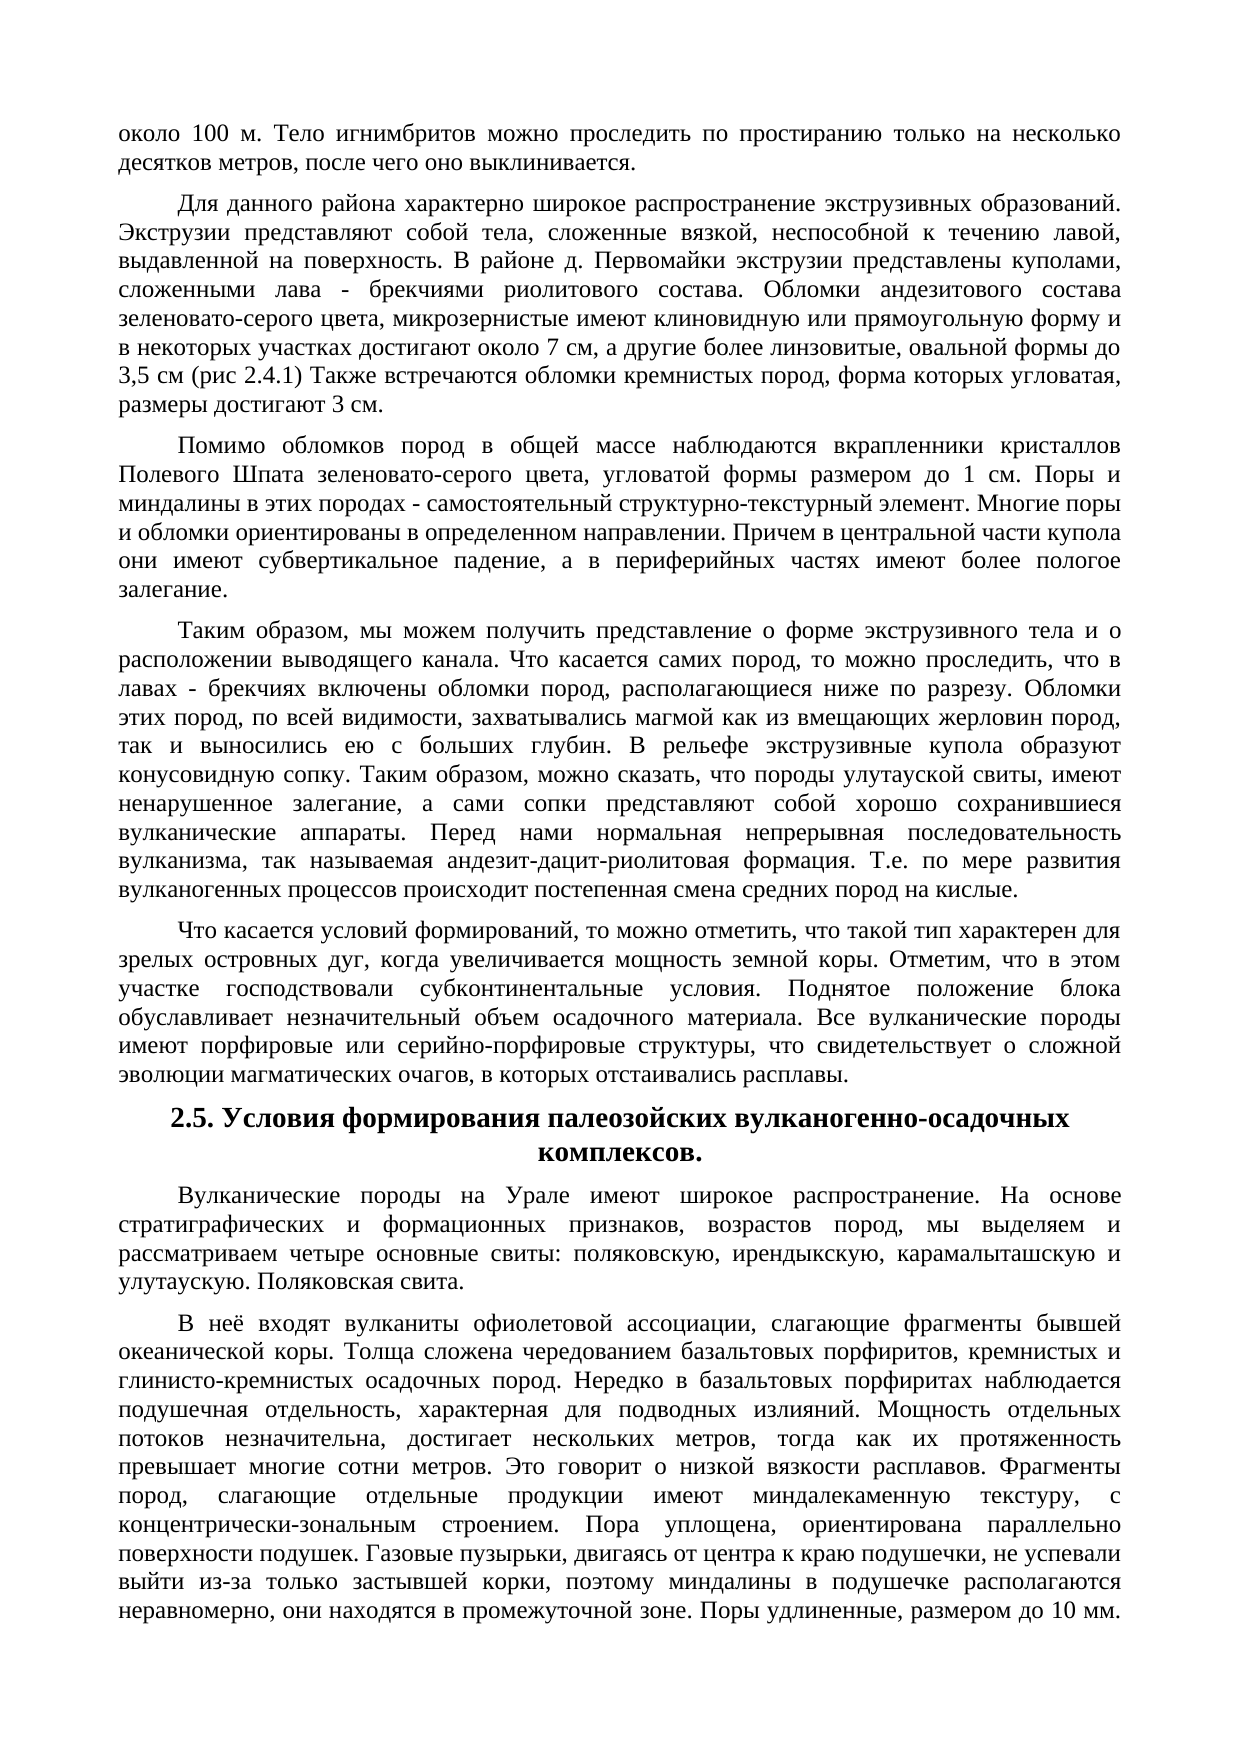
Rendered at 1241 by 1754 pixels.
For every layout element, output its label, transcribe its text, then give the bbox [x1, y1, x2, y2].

text 2.5. Условия формирования палеозойских вулканогенно-осадочных комплексов. [118, 1101, 1122, 1168]
text Вулканические породы на Урале имеют широкое распространение. На основе стратиграфических и формационных признаков, возрастов пород, мы выделяем и рассматриваем четыре основные свиты: поляковскую, ирендыкскую, карамалыташскую и улутаускую. Поляковская свита. [118, 1180, 1122, 1295]
text Таким образом, мы можем получить представление о форме экструзивного тела и о расположении выводящего канала. Что касается самих пород, то можно проследить, что в лавах - брекчиях включены обломки пород, располагающиеся ниже по разрезу. Обломки этих пород, по всей видимости, захватывались магмой как из вмещающих жерловин пород, так и выносились ею с больших глубин. В рельефе экструзивные купола образуют конусовидную сопку. Таким образом, можно сказать, что породы улутауской свиты, имеют ненарушенное залегание, а сами сопки представляют собой хорошо сохранившиеся вулканические аппараты. Перед нами нормальная непрерывная последовательность вулканизма, так называемая андезит-дацит-риолитовая формация. Т.е. по мере развития вулканогенных процессов происходит постепенная смена средних пород на кислые. [118, 616, 1122, 903]
text Что касается условий формирований, то можно отметить, что такой тип характерен для зрелых островных дуг, когда увеличивается мощность земной коры. Отметим, что в этом участке господствовали субконтинентальные условия. Поднятое положение блока обуславливает незначительный объем осадочного материала. Все вулканические породы имеют порфировые или серийно-порфировые структуры, что свидетельствует о сложной эволюции магматических очагов, в которых отстаивались расплавы. [118, 916, 1122, 1088]
text Для данного района характерно широкое распространение экструзивных образований. Экструзии представляют собой тела, сложенные вязкой, неспособной к течению лавой, выдавленной на поверхность. В районе д. Первомайки экструзии представлены куполами, сложенными лава - брекчиями риолитового состава. Обломки андезитового состава зеленовато-серого цвета, микрозернистые имеют клиновидную или прямоугольную форму и в некоторых участках достигают около 7 см, а другие более линзовитые, овальной формы до 3,5 см (рис 2.4.1) Также встречаются обломки кремнистых пород, форма которых угловатая, размеры достигают 3 см. [118, 188, 1122, 418]
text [118, 1308, 1122, 1624]
text Помимо обломков пород в общей массе наблюдаются вкрапленники кристаллов Полевого Шпата зеленовато-серого цвета, угловатой формы размером до 1 см. Поры и миндалины в этих породах - самостоятельный структурно-текстурный элемент. Многие поры и обломки ориентированы в определенном направлении. Причем в центральной части купола они имеют субвертикальное падение, а в периферийных частях имеют более пологое залегание. [118, 431, 1122, 603]
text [118, 118, 1122, 176]
